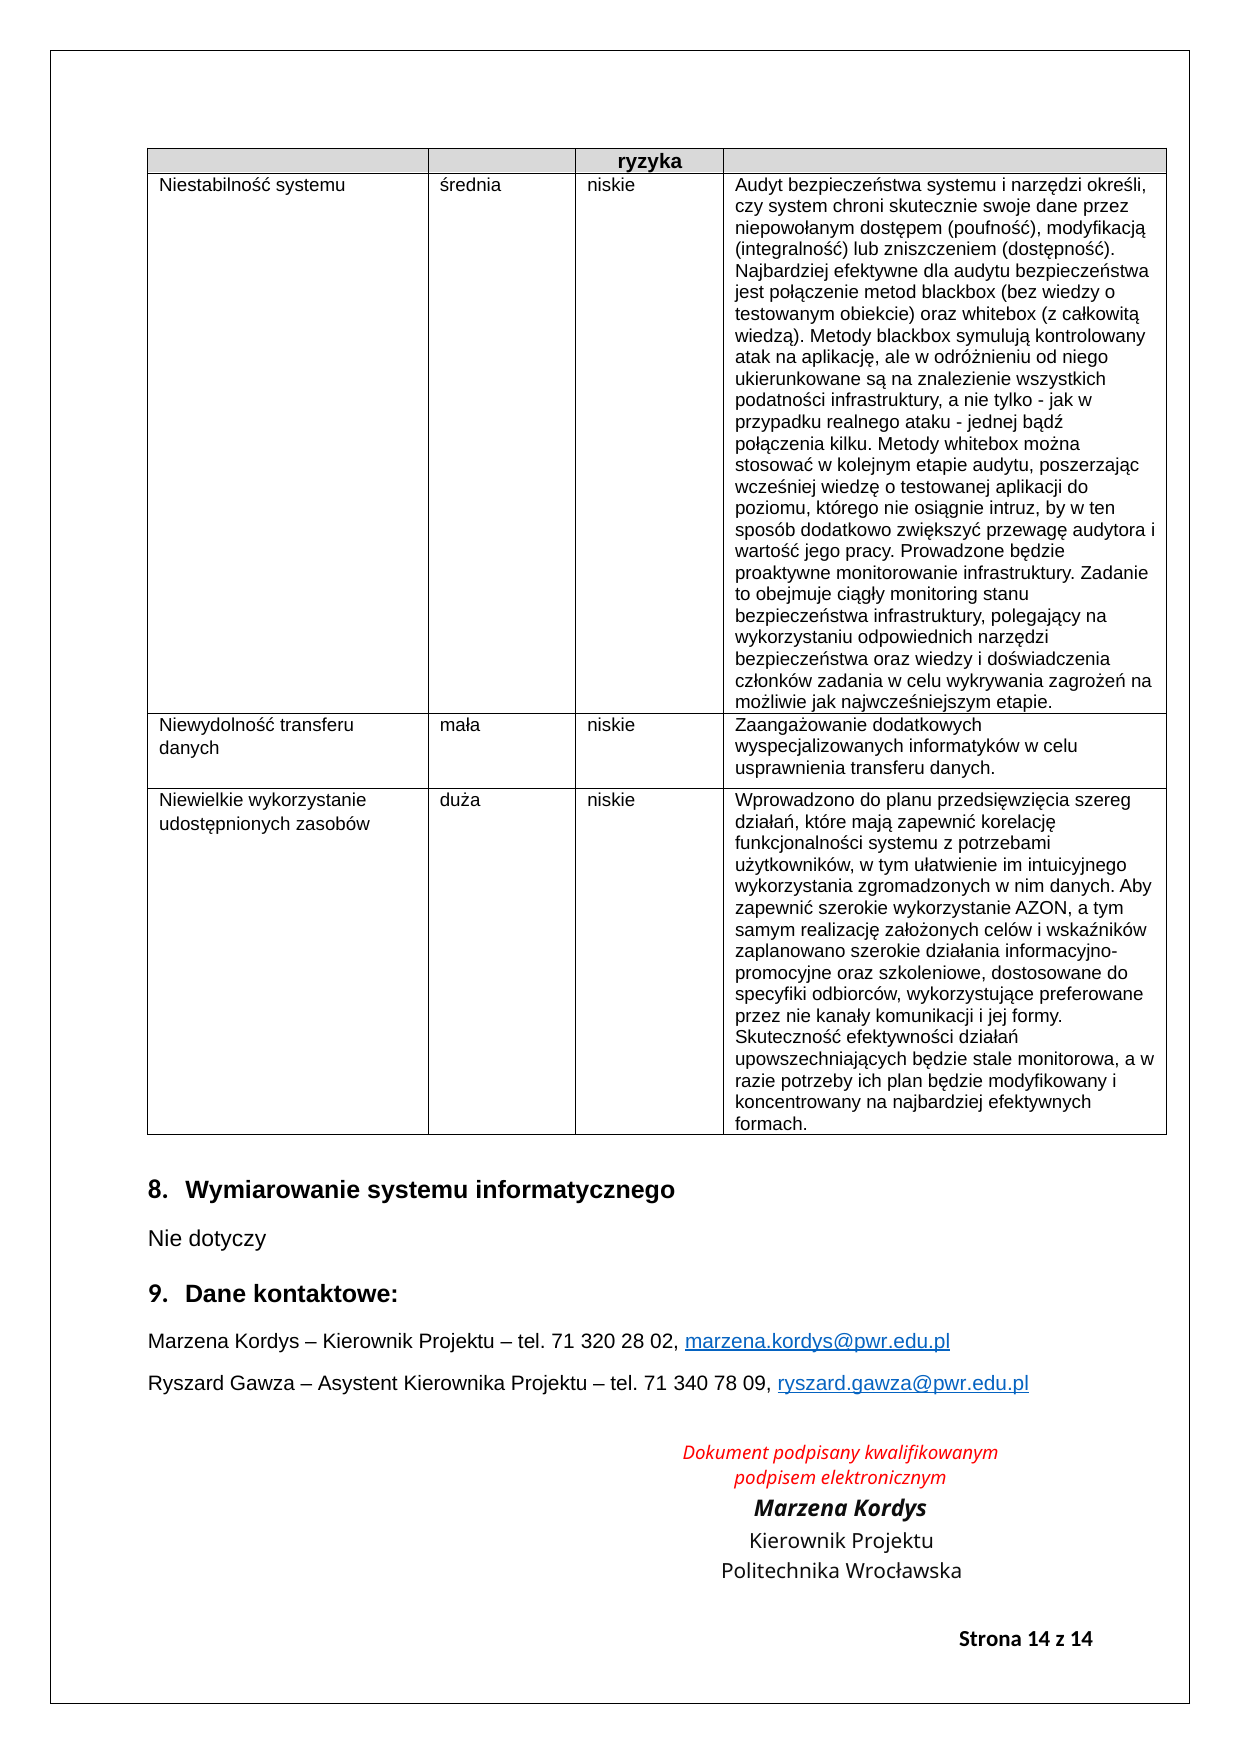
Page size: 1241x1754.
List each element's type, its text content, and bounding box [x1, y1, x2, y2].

table_cell duża [429, 789, 575, 1134]
table_cell Zaangażowanie dodatkowych wyspecjalizowanych informatyków w celu usprawnienia transferu danych. [724, 714, 1166, 788]
text podpisem elektronicznym [590, 1464, 1093, 1490]
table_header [576, 149, 723, 172]
table_cell niskie [576, 174, 723, 713]
text Marzena Kordys [590, 1492, 1093, 1523]
table_cell Niewielkie wykorzystanie udostępnionych zasobów [148, 789, 428, 1134]
text Politechnika Wrocławska [590, 1556, 1093, 1585]
table_cell mała [429, 714, 575, 788]
text Nie dotyczy [148, 1225, 1093, 1251]
table_cell średnia [429, 174, 575, 713]
list Dane kontaktowe: [148, 1276, 1093, 1309]
table_cell Wprowadzono do planu przedsięwzięcia szereg działań, które mają zapewnić korelację funkcjonalności systemu z potrzebami użytkowników, w tym ułatwienie im intuicyjnego wykorzystania zgromadzonych w nim danych. Aby zapewnić szerokie wykorzystanie AZON, a tym samym realizację założonych celów i wskaźników zaplanowano szerokie działania informacyjno-promocyjne oraz szkoleniowe, dostosowane do specyfiki odbiorców, wykorzystujące preferowane przez nie kanały komunikacji i jej formy. Skuteczność efektywności działań upowszechniających będzie stale monitorowa, a w razie potrzeby ich plan będzie modyfikowany i koncentrowany na najbardziej efektywnych formach. [724, 789, 1166, 1134]
table_cell niskie [576, 714, 723, 788]
table_cell Niewydolność transferu danych [148, 714, 428, 788]
text Ryszard Gawza – Asystent Kierownika Projektu – tel. 71 340 78 09, ryszard.gawza@pwr.edu.pl [148, 1371, 1093, 1395]
text Marzena Kordys – Kierownik Projektu – tel. 71 320 28 02, marzena.kordys@pwr.edu.pl [148, 1328, 1093, 1352]
list Wymiarowanie systemu informatycznego [148, 1173, 1093, 1206]
text Kierownik Projektu [590, 1526, 1093, 1554]
table_header Nazwa ryzyka [148, 149, 428, 172]
table_header Siła oddziaływania [429, 149, 575, 172]
table_cell Niestabilność systemu [148, 174, 428, 713]
table_cell Audyt bezpieczeństwa systemu i narzędzi określi, czy system chroni skutecznie swoje dane przez niepowołanym dostępem (poufność), modyfikacją (integralność) lub zniszczeniem (dostępność). Najbardziej efektywne dla audytu bezpieczeństwa jest połączenie metod blackbox (bez wiedzy o testowanym obiekcie) oraz whitebox (z całkowitą wiedzą). Metody blackbox symulują kontrolowany atak na aplikację, ale w odróżnieniu od niego ukierunkowane są na znalezienie wszystkich podatności infrastruktury, a nie tylko - jak w przypadku realnego ataku - jednej bądź połączenia kilku. Metody whitebox można stosować w kolejnym etapie audytu, poszerzając wcześniej wiedzę o testowanej aplikacji do poziomu, którego nie osiągnie intruz, by w ten sposób dodatkowo zwiększyć przewagę audytora i wartość jego pracy. Prowadzone będzie proaktywne monitorowanie infrastruktury. Zadanie to obejmuje ciągły monitoring stanu bezpieczeństwa infrastruktury, polegający na wykorzystaniu odpowiednich narzędzi bezpieczeństwa oraz wiedzy i doświadczenia członków zadania w celu wykrywania zagrożeń na możliwie jak najwcześniejszym etapie. [724, 174, 1166, 713]
table_cell niskie [576, 789, 723, 1134]
text Dokument podpisany kwalifikowanym [590, 1439, 1093, 1464]
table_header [724, 149, 1166, 172]
